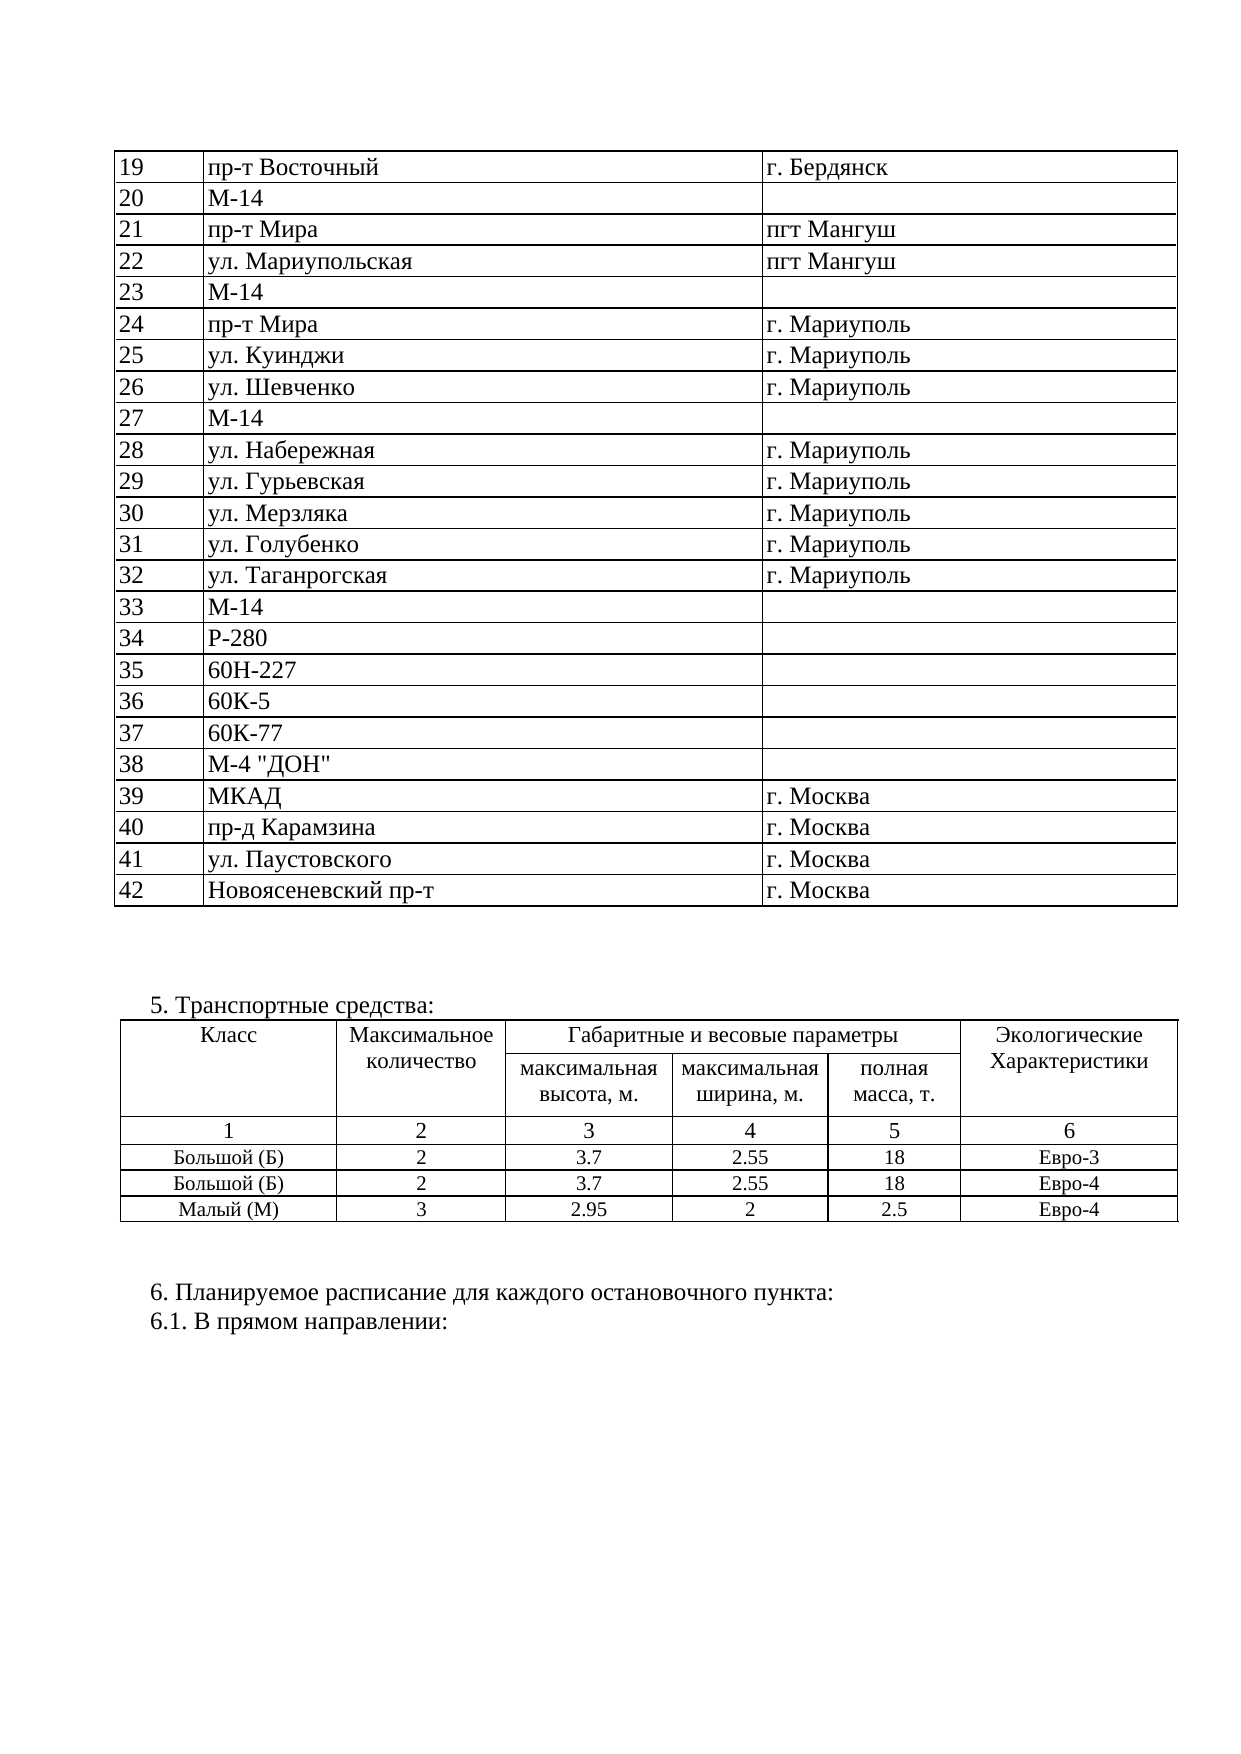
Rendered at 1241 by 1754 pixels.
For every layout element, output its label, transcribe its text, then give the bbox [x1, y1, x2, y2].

table_cell ул. Мерзляка [204, 498, 762, 527]
table_cell 2.95 [506, 1197, 672, 1221]
table_cell 2 [337, 1145, 505, 1169]
table_cell 30 [115, 497, 203, 527]
table_cell 36 [115, 686, 203, 716]
table_cell 29 [115, 466, 203, 496]
table_cell 40 [115, 812, 203, 842]
table_cell 2 [673, 1197, 827, 1221]
table_cell 22 [115, 245, 203, 276]
table_cell максимальная ширина, м. [673, 1054, 827, 1116]
table_cell 60К-77 [204, 718, 762, 748]
table_cell полная масса, т. [829, 1054, 960, 1116]
text 6. Планируемое расписание для каждого остановочного пункта: [150, 1277, 1090, 1306]
table_cell 31 [115, 529, 203, 559]
table_cell ул. Голубенко [204, 529, 762, 559]
table_cell г. Мариуполь [763, 559, 1177, 590]
table_cell ул. Мариупольская [204, 246, 762, 276]
table_cell пр-д Карамзина [204, 812, 762, 842]
table_cell [763, 716, 1177, 748]
table_cell 18 [829, 1171, 960, 1195]
table_cell 3.7 [506, 1171, 672, 1195]
table_cell 38 [115, 749, 203, 779]
table_cell г. Москва [763, 874, 1177, 905]
table_cell [763, 590, 1177, 622]
table_cell г. Мариуполь [763, 496, 1177, 527]
table_cell 60К-5 [204, 686, 762, 716]
table_cell Р-280 [204, 623, 762, 653]
table_cell 28 [115, 434, 203, 464]
text 5. Транспортные средства: [150, 990, 1090, 1019]
table_cell пр-т Мира [204, 309, 762, 339]
table_cell 21 [115, 214, 203, 244]
table_cell ул. Таганрогская [204, 561, 762, 590]
table_cell 26 [115, 371, 203, 402]
table_cell 39 [115, 780, 203, 811]
table_cell 2.5 [829, 1197, 960, 1221]
table_cell ул. Набережная [204, 435, 762, 464]
table_cell 27 [115, 403, 203, 433]
table_cell пр-т Восточный [204, 152, 762, 181]
table_cell пгт Мангуш [763, 244, 1177, 276]
table_cell 18 [829, 1145, 960, 1169]
table_cell [763, 748, 1177, 779]
table_cell 3 [506, 1117, 672, 1144]
table_cell М-14 [204, 277, 762, 307]
table_cell М-14 [204, 183, 762, 213]
table_cell МКАД [204, 781, 762, 811]
table_cell Малый (М) [121, 1197, 336, 1221]
table_cell 2 [337, 1117, 505, 1144]
table_cell г. Мариуполь [763, 370, 1177, 402]
table_cell М-14 [204, 592, 762, 622]
table_cell 20 [115, 183, 203, 213]
table_cell Большой (Б) [121, 1171, 336, 1195]
table_cell [763, 622, 1177, 653]
table_cell Евро-4 [961, 1197, 1177, 1221]
table_header Максимальное количество [337, 1021, 505, 1116]
table_cell 2.55 [673, 1145, 827, 1169]
table_cell 2 [337, 1171, 505, 1195]
table_cell 2.55 [673, 1171, 827, 1195]
table_cell 3 [337, 1197, 505, 1221]
table_cell Большой (Б) [121, 1145, 336, 1169]
table_cell 6 [961, 1117, 1177, 1144]
table_cell [763, 653, 1177, 685]
table_cell М-14 [204, 403, 762, 433]
table_cell 42 [115, 875, 203, 905]
table_header Экологические Характеристики [961, 1021, 1177, 1116]
table_cell 60Н-227 [204, 655, 762, 685]
table_cell [763, 402, 1177, 433]
table_cell Евро-3 [961, 1145, 1177, 1169]
table_cell г. Мариуполь [763, 528, 1177, 559]
table_header Габаритные и весовые параметры [506, 1021, 960, 1052]
table_cell г. Москва [763, 779, 1177, 811]
table_cell 41 [115, 843, 203, 873]
table_cell [763, 276, 1177, 307]
table_cell ул. Шевченко [204, 372, 762, 402]
table_cell 34 [115, 623, 203, 653]
table_cell ул. Куинджи [204, 340, 762, 370]
table_cell ул. Паустовского [204, 844, 762, 873]
table_cell максимальная высота, м. [506, 1054, 672, 1116]
table_cell г. Москва [763, 842, 1177, 873]
table_cell 23 [115, 277, 203, 307]
table_cell пгт Мангуш [763, 213, 1177, 244]
table_cell М-4 "ДОН" [204, 749, 762, 779]
table_cell Новоясеневский пр-т [204, 875, 762, 905]
table_cell 1 [121, 1117, 336, 1144]
table_header Класс [121, 1021, 336, 1116]
table_cell 24 [115, 308, 203, 339]
table_cell 37 [115, 717, 203, 748]
table_cell 32 [115, 560, 203, 590]
table_cell 5 [829, 1117, 960, 1144]
table_cell [763, 685, 1177, 716]
text 6.1. В прямом направлении: [150, 1306, 1090, 1335]
table_cell 3.7 [506, 1145, 672, 1169]
table_cell 25 [115, 340, 203, 370]
table_cell г. Мариуполь [763, 433, 1177, 464]
table_cell ул. Гурьевская [204, 466, 762, 496]
table_cell 33 [115, 591, 203, 622]
table_cell г. Бердянск [763, 152, 1177, 181]
table_cell Евро-4 [961, 1171, 1177, 1195]
table_cell г. Москва [763, 811, 1177, 842]
table_cell 4 [673, 1117, 827, 1144]
table_cell пр-т Мира [204, 215, 762, 244]
table_cell 35 [115, 654, 203, 685]
table_cell г. Мариуполь [763, 307, 1177, 339]
table_cell г. Мариуполь [763, 465, 1177, 496]
table_cell г. Мариуполь [763, 339, 1177, 370]
table_cell 19 [115, 152, 203, 181]
table_cell [763, 181, 1177, 213]
